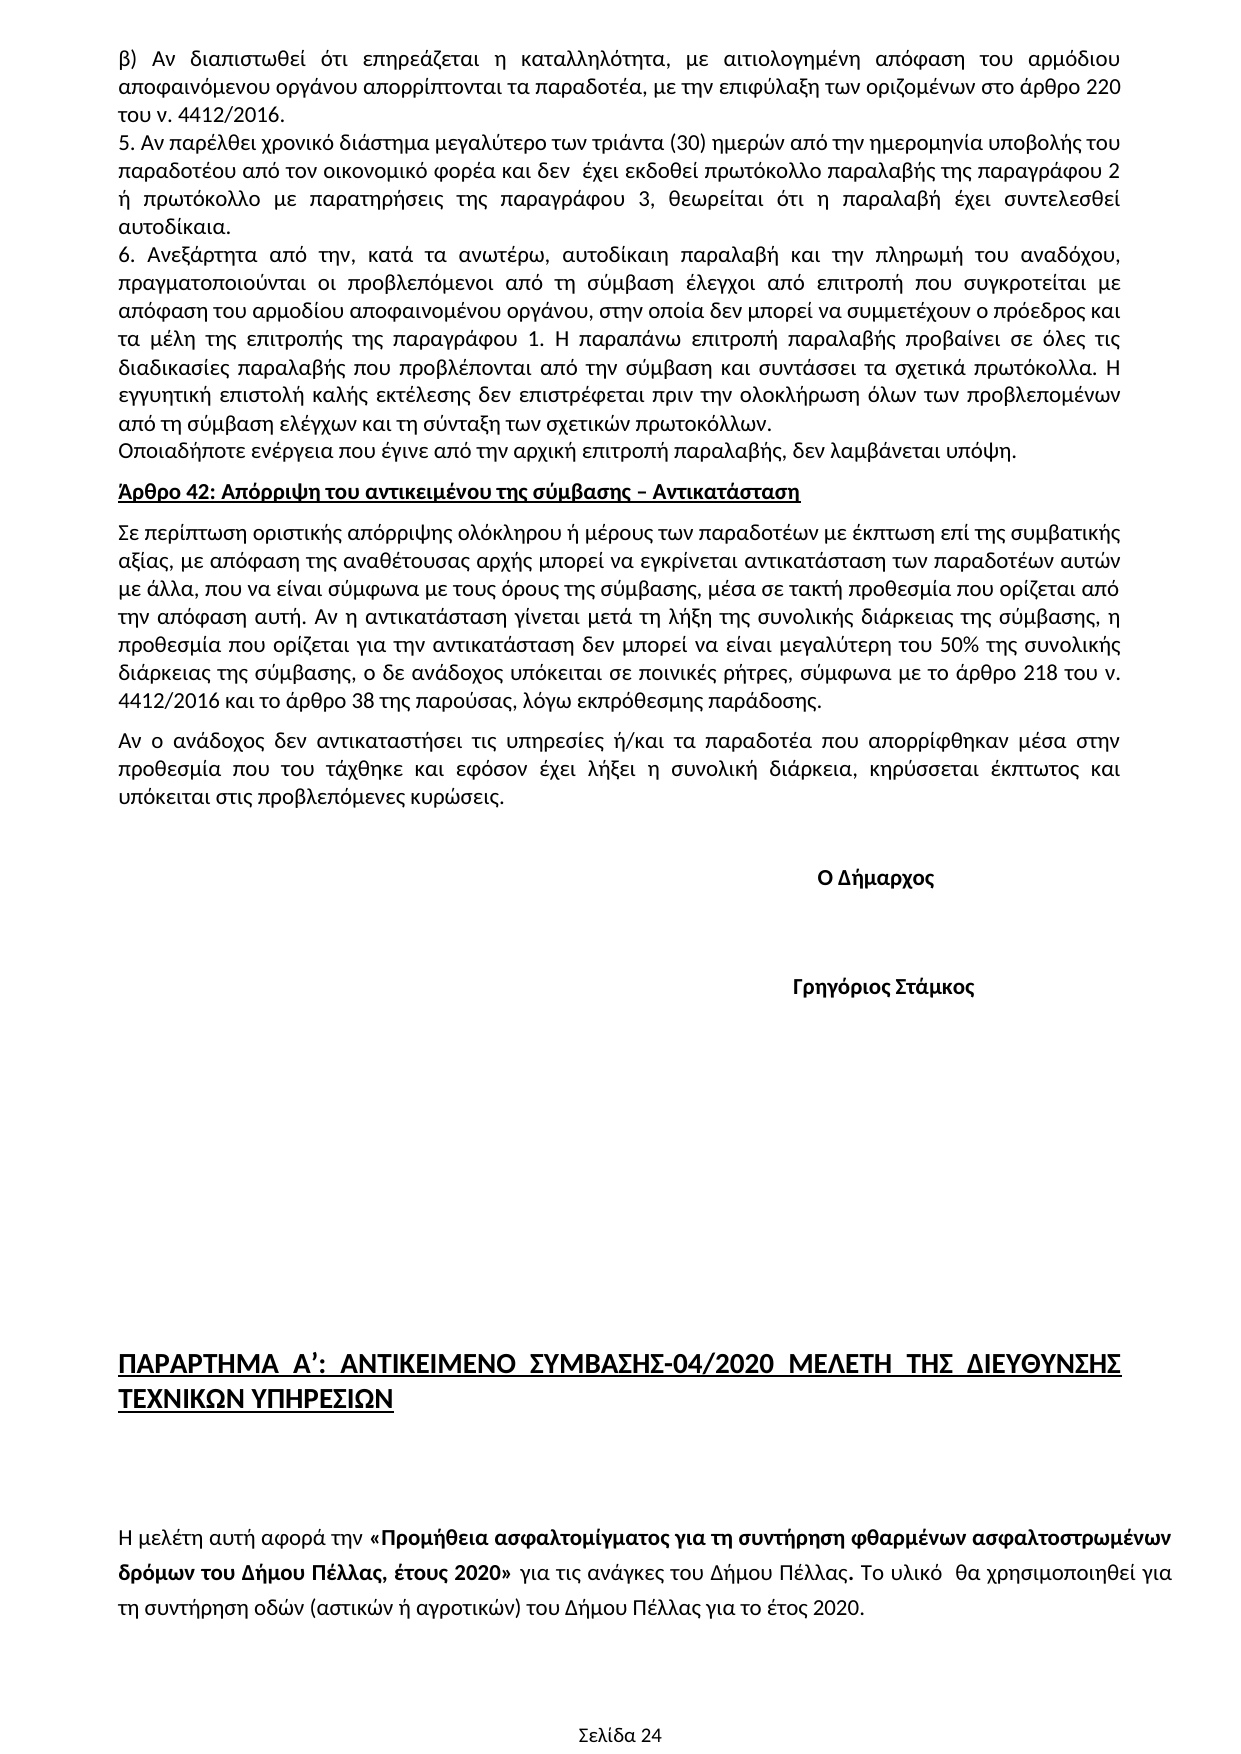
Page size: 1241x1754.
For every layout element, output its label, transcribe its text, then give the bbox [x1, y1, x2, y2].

text 6. Ανεξάρτητα από την, κατά τα ανωτέρω, αυτοδίκαιη παραλαβή και την πληρωμή του αναδόχου, πραγματοποιούνται οι προβλεπόμενοι από τη σύμβαση έλεγχοι από επιτροπή που συγκροτείται με απόφαση του αρμοδίου αποφαινομένου οργάνου, στην οποία δεν μπορεί να συμμετέχουν ο πρόεδρος και τα μέλη της επιτροπής της παραγράφου 1. Η παραπάνω επιτροπή παραλαβής προβαίνει σε όλες τις διαδικασίες παραλαβής που προβλέπονται από την σύμβαση και συντάσσει τα σχετικά πρωτόκολλα. Η εγγυητική επιστολή καλής εκτέλεσης δεν επιστρέφεται πριν την ολοκλήρωση όλων των προβλεπομένων από τη σύμβαση ελέγχων και τη σύνταξη των σχετικών πρωτοκόλλων. [118, 241, 1122, 437]
text Γρηγόριος Στάμκος [118, 972, 1122, 1000]
text 5. Αν παρέλθει χρονικό διάστημα μεγαλύτερο των τριάντα (30) ημερών από την ημερομηνία υποβολής του παραδοτέου από τον οικονομικό φορέα και δεν έχει εκδοθεί πρωτόκολλο παραλαβής της παραγράφου 2 ή πρωτόκολλο με παρατηρήσεις της παραγράφου 3, θεωρείται ότι η παραλαβή έχει συντελεσθεί αυτοδίκαια. [118, 128, 1122, 241]
text ΠΑΡΑΡΤΗΜΑ Α’: ΑΝΤΙΚΕΙΜΕΝΟ ΣΥΜΒΑΣΗΣ-04/2020 ΜΕΛΕΤΗ ΤΗΣ ΔΙΕΥΘΥΝΣΗΣ ΤΕΧΝΙΚΩΝ ΥΠΗΡΕΣΙΩΝ [118, 1345, 1122, 1375]
text Ο Δήμαρχος [568, 863, 1122, 891]
text Σε περίπτωση οριστικής απόρριψης ολόκληρου ή μέρους των παραδοτέων με έκπτωση επί της συμβατικής αξίας, με απόφαση της αναθέτουσας αρχής μπορεί να εγκρίνεται αντικατάσταση των παραδοτέων αυτών με άλλα, που να είναι σύμφωνα με τους όρους της σύμβασης, μέσα σε τακτή προθεσμία που ορίζεται από την απόφαση αυτή. Αν η αντικατάσταση γίνεται μετά τη λήξη της συνολικής διάρκειας της σύμβασης, η προθεσμία που ορίζεται για την αντικατάσταση δεν μπορεί να είναι μεγαλύτερη του 50% της συνολικής διάρκειας της σύμβασης, ο δε ανάδοχος υπόκειται σε ποινικές ρήτρες, σύμφωνα με το άρθρο 218 του ν. 4412/2016 και το άρθρο 38 της παρούσας, λόγω εκπρόθεσμης παράδοσης. [118, 518, 1122, 714]
text Οποιαδήποτε ενέργεια που έγινε από την αρχική επιτροπή παραλαβής, δεν λαμβάνεται υπόψη. [118, 437, 1122, 465]
text Αν ο ανάδοχος δεν αντικαταστήσει τις υπηρεσίες ή/και τα παραδοτέα που απορρίφθηκαν μέσα στην προθεσμία που του τάχθηκε και εφόσον έχει λήξει η συνολική διάρκεια, κηρύσσεται έκπτωτος και υπόκειται στις προβλεπόμενες κυρώσεις. [118, 726, 1122, 810]
text ΠΑΡΑΡΤΗΜΑ Α’: ΑΝΤΙΚΕΙΜΕΝΟ ΣΥΜΒΑΣΗΣ-04/2020 ΜΕΛΕΤΗ ΤΗΣ ΔΙΕΥΘΥΝΣΗΣ ΤΕΧΝΙΚΩΝ ΥΠΗΡΕΣΙΩΝ [118, 1377, 1122, 1416]
text Η μελέτη αυτή αφορά την «Προμήθεια ασφαλτομίγματος για τη συντήρηση φθαρμένων ασφαλτοστρωμένων δρόμων του Δήμου Πέλλας, έτους 2020» για τις ανάγκες του Δήμου Πέλλας. Το υλικό θα χρησιμοποιηθεί για τη συντήρηση οδών (αστικών ή αγροτικών) του Δήμου Πέλλας για το έτος 2020. [118, 1523, 1172, 1621]
text β) Αν διαπιστωθεί ότι επηρεάζεται η καταλληλότητα, με αιτιολογημένη απόφαση του αρμόδιου αποφαινόμενου οργάνου απορρίπτονται τα παραδοτέα, με την επιφύλαξη των οριζομένων στο άρθρο 220 του ν. 4412/2016. [118, 44, 1122, 128]
text Άρθρο 42: Απόρριψη του αντικειμένου της σύμβασης – Αντικατάσταση [118, 477, 1122, 505]
